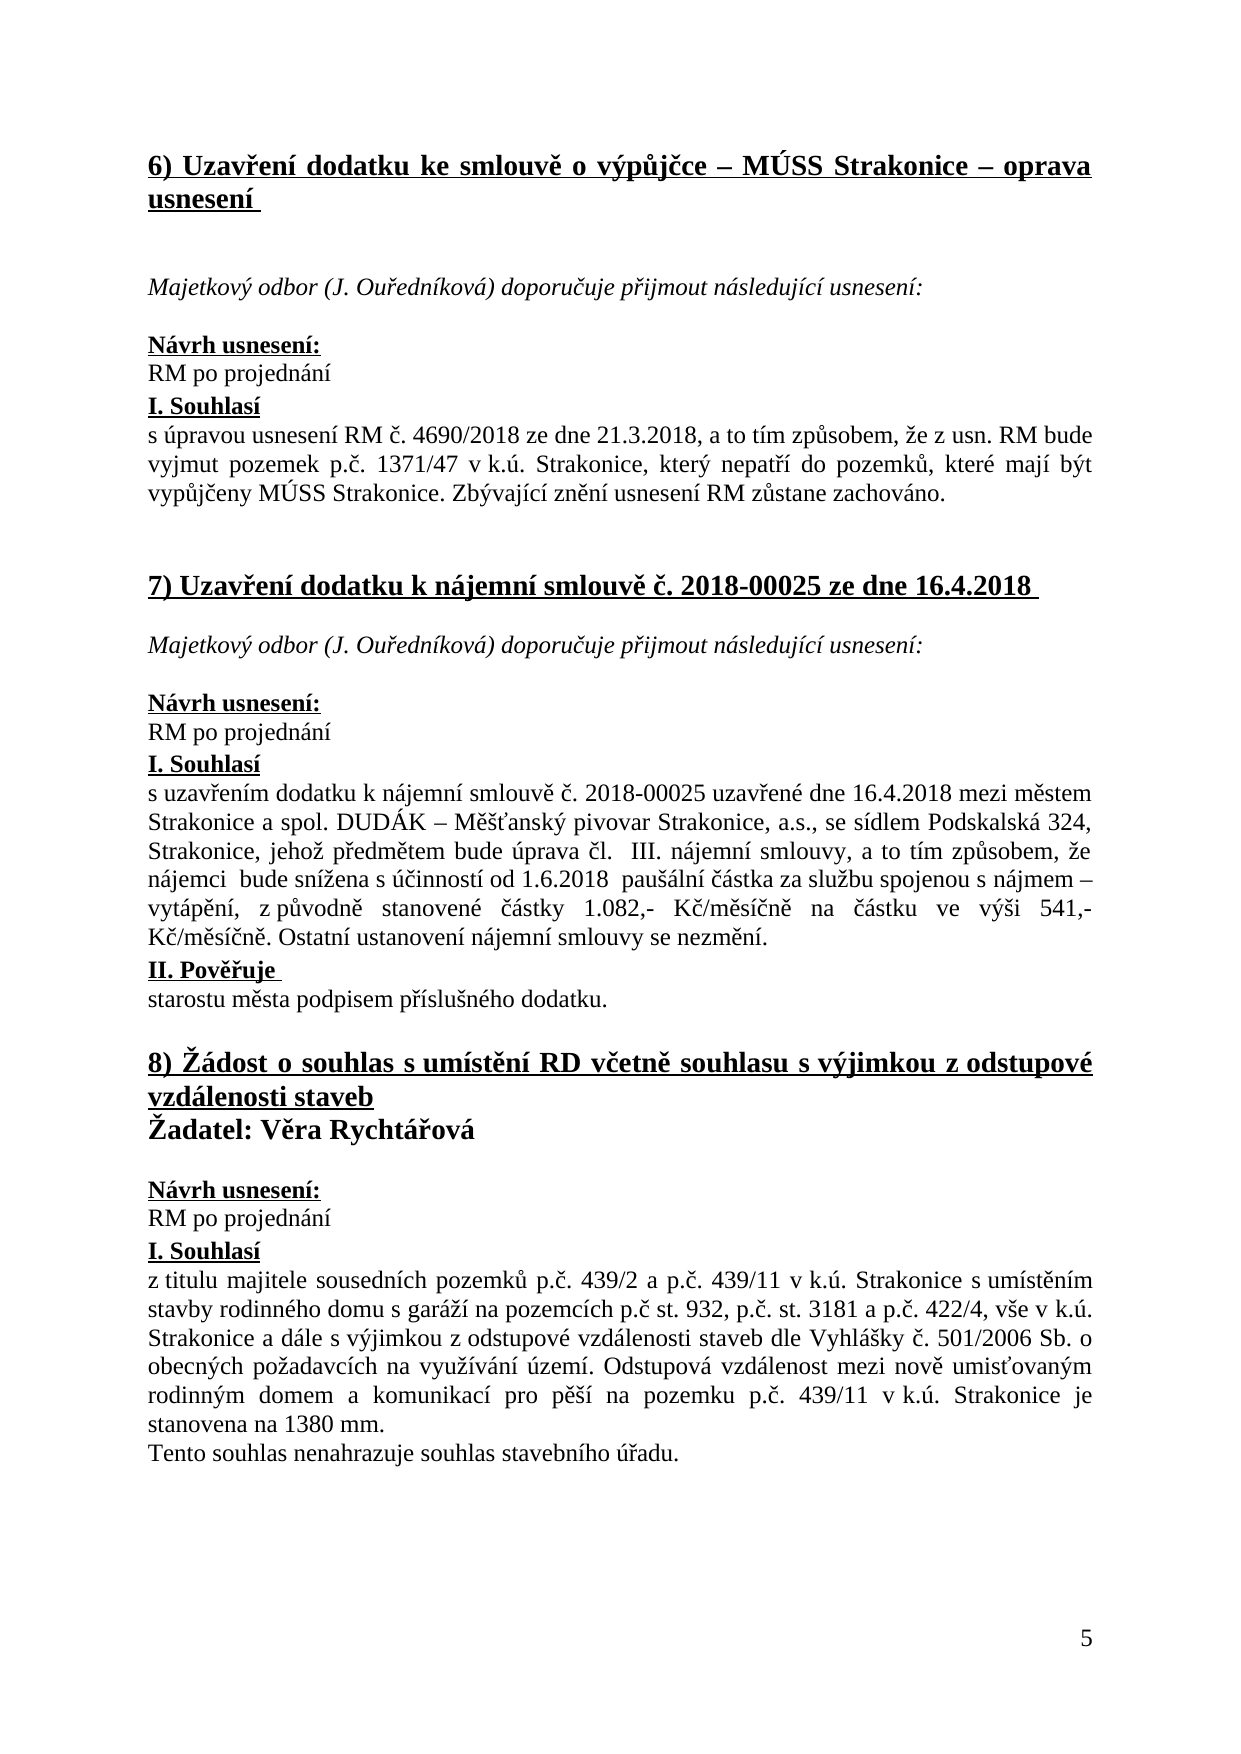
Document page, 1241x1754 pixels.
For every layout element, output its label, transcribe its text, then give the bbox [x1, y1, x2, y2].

subtitle I. Souhlasí [148, 1236, 1093, 1265]
text RM po projednání [148, 358, 1093, 387]
text Návrh usnesení: [148, 330, 1093, 358]
text Žadatel: Věra Rychtářová [148, 1112, 1093, 1146]
text starostu města podpisem příslušného dodatku. [148, 984, 1093, 1012]
subtitle 8) Žádost o souhlas s umístění RD včetně souhlasu s výjimkou z odstupové vzdálenosti staveb [148, 1076, 1093, 1112]
text RM po projednání [148, 717, 1093, 745]
text s úpravou usnesení RM č. 4690/2018 ze dne 21.3.2018, a to tím způsobem, že z usn. RM bude vyjmut pozemek p.č. 1371/47 v k.ú. Strakonice, který nepatří do pozemků, které mají být vypůjčeny MÚSS Strakonice. Zbývající znění usnesení RM zůstane zachováno. [148, 420, 1093, 506]
text Tento souhlas nenahrazuje souhlas stavebního úřadu. [148, 1438, 1093, 1466]
subtitle II. Pověřuje [148, 955, 1093, 984]
text z titulu majitele sousedních pozemků p.č. 439/2 a p.č. 439/11 v k.ú. Strakonice s umístěním stavby rodinného domu s garáží na pozemcích p.č st. 932, p.č. st. 3181 a p.č. 422/4, vše v k.ú. Strakonice a dále s výjimkou z odstupové vzdálenosti staveb dle Vyhlášky č. 501/2006 Sb. o obecných požadavcích na využívání území. Odstupová vzdálenost mezi nově umisťovaným rodinným domem a komunikací pro pěší na pozemku p.č. 439/11 v k.ú. Strakonice je stanovena na 1380 mm. [148, 1265, 1093, 1438]
subtitle I. Souhlasí [148, 749, 1093, 778]
subtitle 8) Žádost o souhlas s umístění RD včetně souhlasu s výjimkou z odstupové vzdálenosti staveb [148, 1045, 1093, 1074]
text Majetkový odbor (J. Ouředníková) doporučuje přijmout následující usnesení: [148, 272, 1093, 301]
subtitle 7) Uzavření dodatku k nájemní smlouvě č. 2018-00025 ze dne 16.4.2018 [148, 568, 1093, 602]
subtitle I. Souhlasí [148, 391, 1093, 420]
text RM po projednání [148, 1203, 1093, 1232]
text s uzavřením dodatku k nájemní smlouvě č. 2018-00025 uzavřené dne 16.4.2018 mezi městem Strakonice a spol. DUDÁK – Měšťanský pivovar Strakonice, a.s., se sídlem Podskalská 324, Strakonice, jehož předmětem bude úprava čl. III. nájemní smlouvy, a to tím způsobem, že nájemci bude snížena s účinností od 1.6.2018 paušální částka za službu spojenou s nájmem – vytápění, z původně stanovené částky 1.082,- Kč/měsíčně na částku ve výši 541,- Kč/měsíčně. Ostatní ustanovení nájemní smlouvy se nezmění. [148, 778, 1093, 951]
text Návrh usnesení: [148, 1175, 1093, 1203]
text Návrh usnesení: [148, 688, 1093, 717]
subtitle 6) Uzavření dodatku ke smlouvě o výpůjčce – MÚSS Strakonice – oprava usnesení [148, 148, 1093, 215]
text Majetkový odbor (J. Ouředníková) doporučuje přijmout následující usnesení: [148, 630, 1093, 659]
